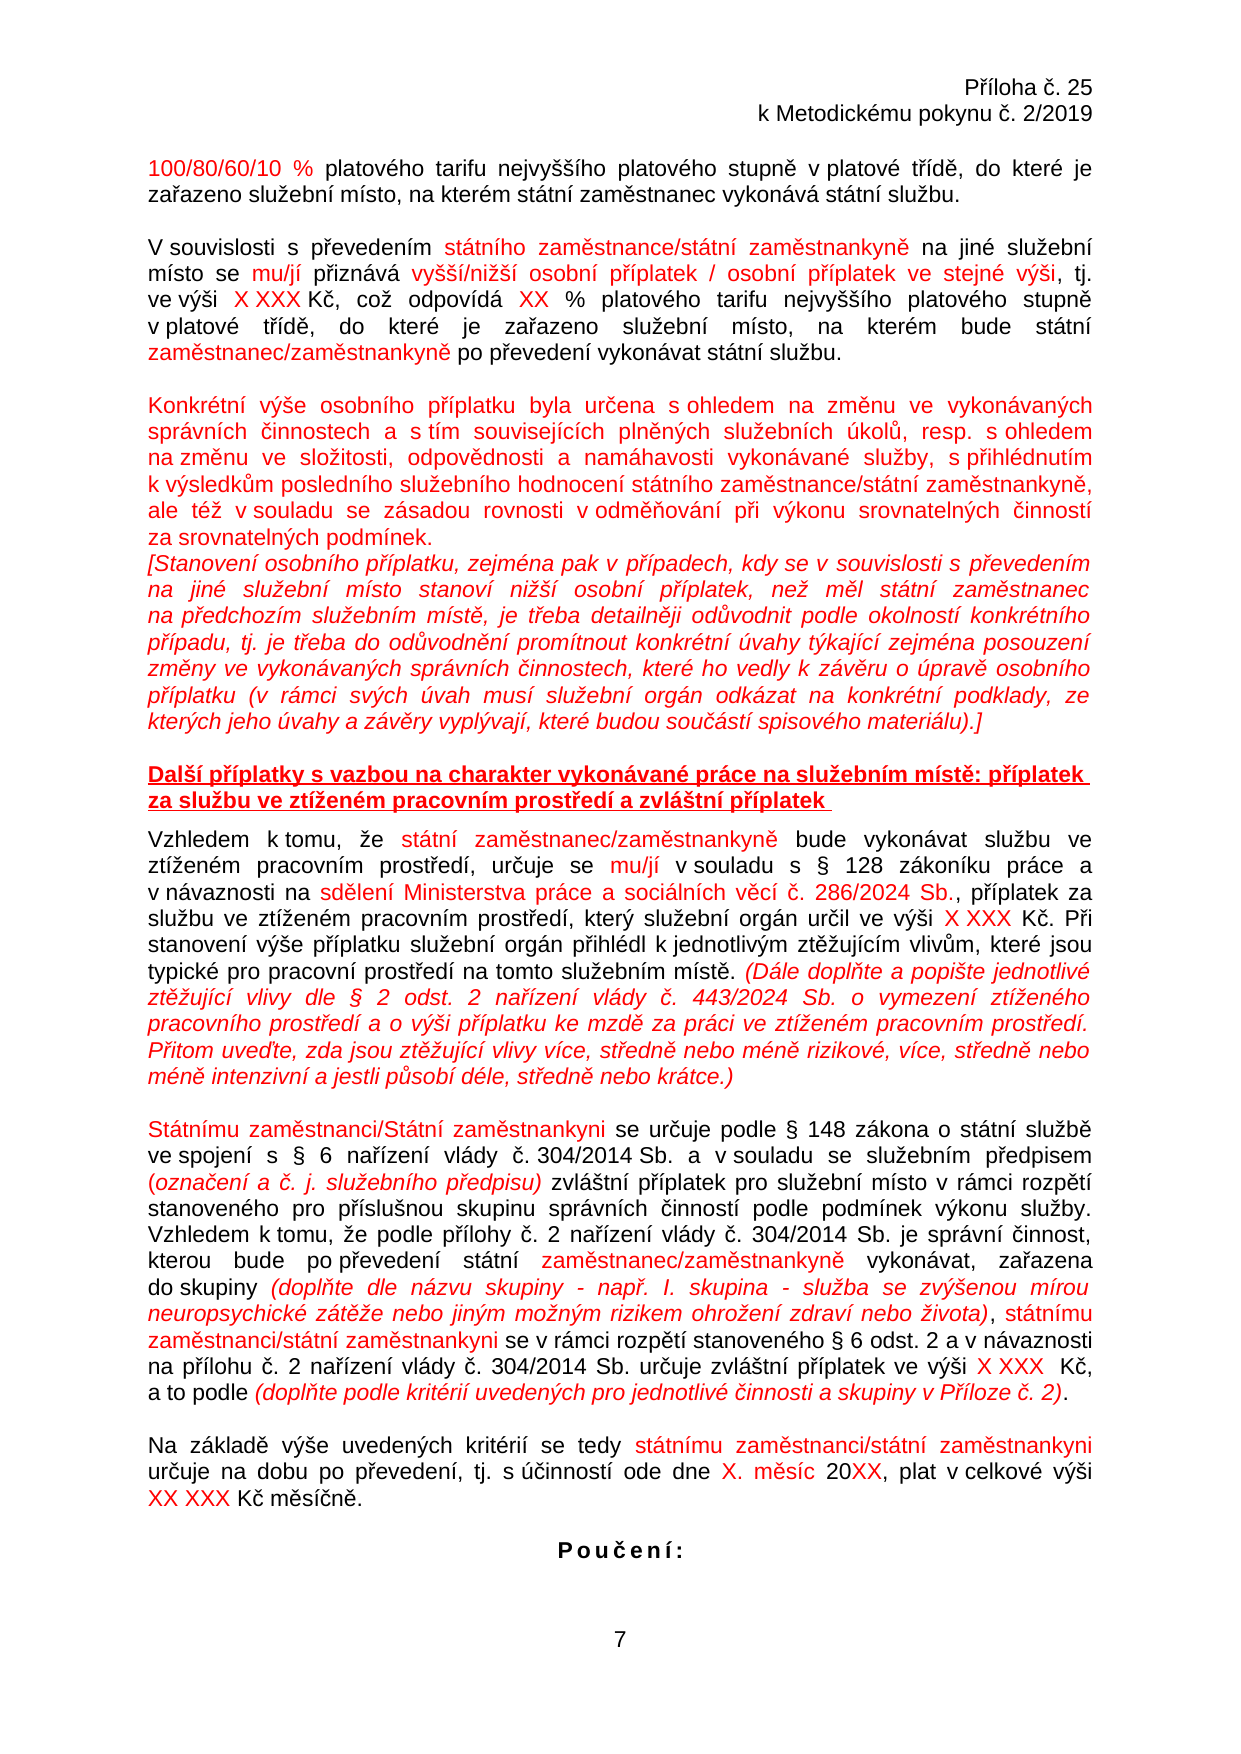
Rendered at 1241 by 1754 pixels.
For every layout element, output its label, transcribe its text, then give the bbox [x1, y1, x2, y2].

text Konkrétní výše osobního příplatku byla určena s ohledem na změnu ve vykonávaných správních činnostech a s tím souvisejících plněných služebních úkolů, resp. s ohledem na změnu ve složitosti, odpovědnosti a namáhavosti vykonávané služby, s přihlédnutím k výsledkům posledního služebního hodnocení státního zaměstnance/státní zaměstnankyně, ale též v souladu se zásadou rovnosti v odměňování při výkonu srovnatelných činností za srovnatelných podmínek. [148, 392, 1093, 550]
text Podle § 6 písm. a)/b)/c)/d) nařízení vlády č. 36/2019 Sb., o podrobnostech služebního hodnocení státních zaměstnanců a vazbě osobního příplatku státního zaměstnance na výsledek služebního hodnocení a o změně nařízení vlády č. 304/2014 Sb., o platových poměrech státních zaměstnanců, ve znění pozdějších předpisů, pokud jde o státního zaměstnance, který ve státní službě dosahoval vynikajících výsledků / velmi dobrých výsledků / dobrých výsledků / dostačujících výsledků , nesmí být osobní příplatek vyšší než 100/80/60/10 % platového tarifu nejvyššího platového stupně v platové třídě, do které je zařazeno služební místo, na kterém státní zaměstnanec vykonává státní službu. [148, 154, 1093, 207]
text Státnímu zaměstnanci/Státní zaměstnankyni se určuje podle § 148 zákona o státní službě ve spojení s § 6 nařízení vlády č. 304/2014 Sb. a v souladu se služebním předpisem (označení a č. j. služebního předpisu) zvláštní příplatek pro služební místo v rámci rozpětí stanoveného pro příslušnou skupinu správních činností podle podmínek výkonu služby. Vzhledem k tomu, že podle přílohy č. 2 nařízení vlády č. 304/2014 Sb. je správní činnost, kterou bude po převedení státní zaměstnanec/zaměstnankyně vykonávat, zařazena do skupiny (doplňte dle názvu skupiny - např. I. skupina - služba se zvýšenou mírou neuropsychické zátěže nebo jiným možným rizikem ohrožení zdraví nebo života), státnímu zaměstnanci/státní zaměstnankyni se v rámci rozpětí stanoveného § 6 odst. 2 a v návaznosti na přílohu č. 2 nařízení vlády č. 304/2014 Sb. určuje zvláštní příplatek ve výši X XXX Kč, a to podle (doplňte podle kritérií uvedených pro jednotlivé činnosti a skupiny v Příloze č. 2). [148, 1116, 1093, 1406]
text Vzhledem k tomu, že státní zaměstnanec/zaměstnankyně bude vykonávat službu ve ztíženém pracovním prostředí, určuje se mu/jí v souladu s § 128 zákoníku práce a v návaznosti na sdělení Ministerstva práce a sociálních věcí č. 286/2024 Sb., příplatek za službu ve ztíženém pracovním prostředí, který služební orgán určil ve výši X XXX Kč. Při stanovení výše příplatku služební orgán přihlédl k jednotlivým ztěžujícím vlivům, které jsou typické pro pracovní prostředí na tomto služebním místě. (Dále doplňte a popište jednotlivé ztěžující vlivy dle § 2 odst. 2 nařízení vlády č. 443/2024 Sb. o vymezení ztíženého pracovního prostředí a o výši příplatku ke mzdě za práci ve ztíženém pracovním prostředí. Přitom uveďte, zda jsou ztěžující vlivy více, středně nebo méně rizikové, více, středně nebo méně intenzivní a jestli působí déle, středně nebo krátce.) [148, 826, 1093, 1089]
text V souvislosti s převedením státního zaměstnance/státní zaměstnankyně na jiné služební místo se mu/jí přiznává vyšší/nižší osobní příplatek / osobní příplatek ve stejné výši, tj. ve výši X XXX Kč, což odpovídá XX % platového tarifu nejvyššího platového stupně v platové třídě, do které je zařazeno služební místo, na kterém bude státní zaměstnanec/zaměstnankyně po převedení vykonávat státní službu. [148, 233, 1093, 365]
text Poučení: [148, 1537, 1093, 1564]
text [Stanovení osobního příplatku, zejména pak v případech, kdy se v souvislosti s převedením na jiné služební místo stanoví nižší osobní příplatek, než měl státní zaměstnanec na předchozím služebním místě, je třeba detailněji odůvodnit podle okolností konkrétního případu, tj. je třeba do odůvodnění promítnout konkrétní úvahy týkající zejména posouzení změny ve vykonávaných správních činnostech, které ho vedly k závěru o úpravě osobního příplatku (v rámci svých úvah musí služební orgán odkázat na konkrétní podklady, ze kterých jeho úvahy a závěry vyplývají, které budou součástí spisového materiálu).] [148, 550, 1093, 734]
text Další příplatky s vazbou na charakter vykonávané práce na služebním místě: příplatek za službu ve ztíženém pracovním prostředí a zvláštní příplatek [148, 761, 1093, 813]
text Na základě výše uvedených kritérií se tedy státnímu zaměstnanci/státní zaměstnankyni určuje na dobu po převedení, tj. s účinností ode dne X. měsíc 20XX, plat v celkové výši XX XXX Kč měsíčně. [148, 1432, 1093, 1511]
